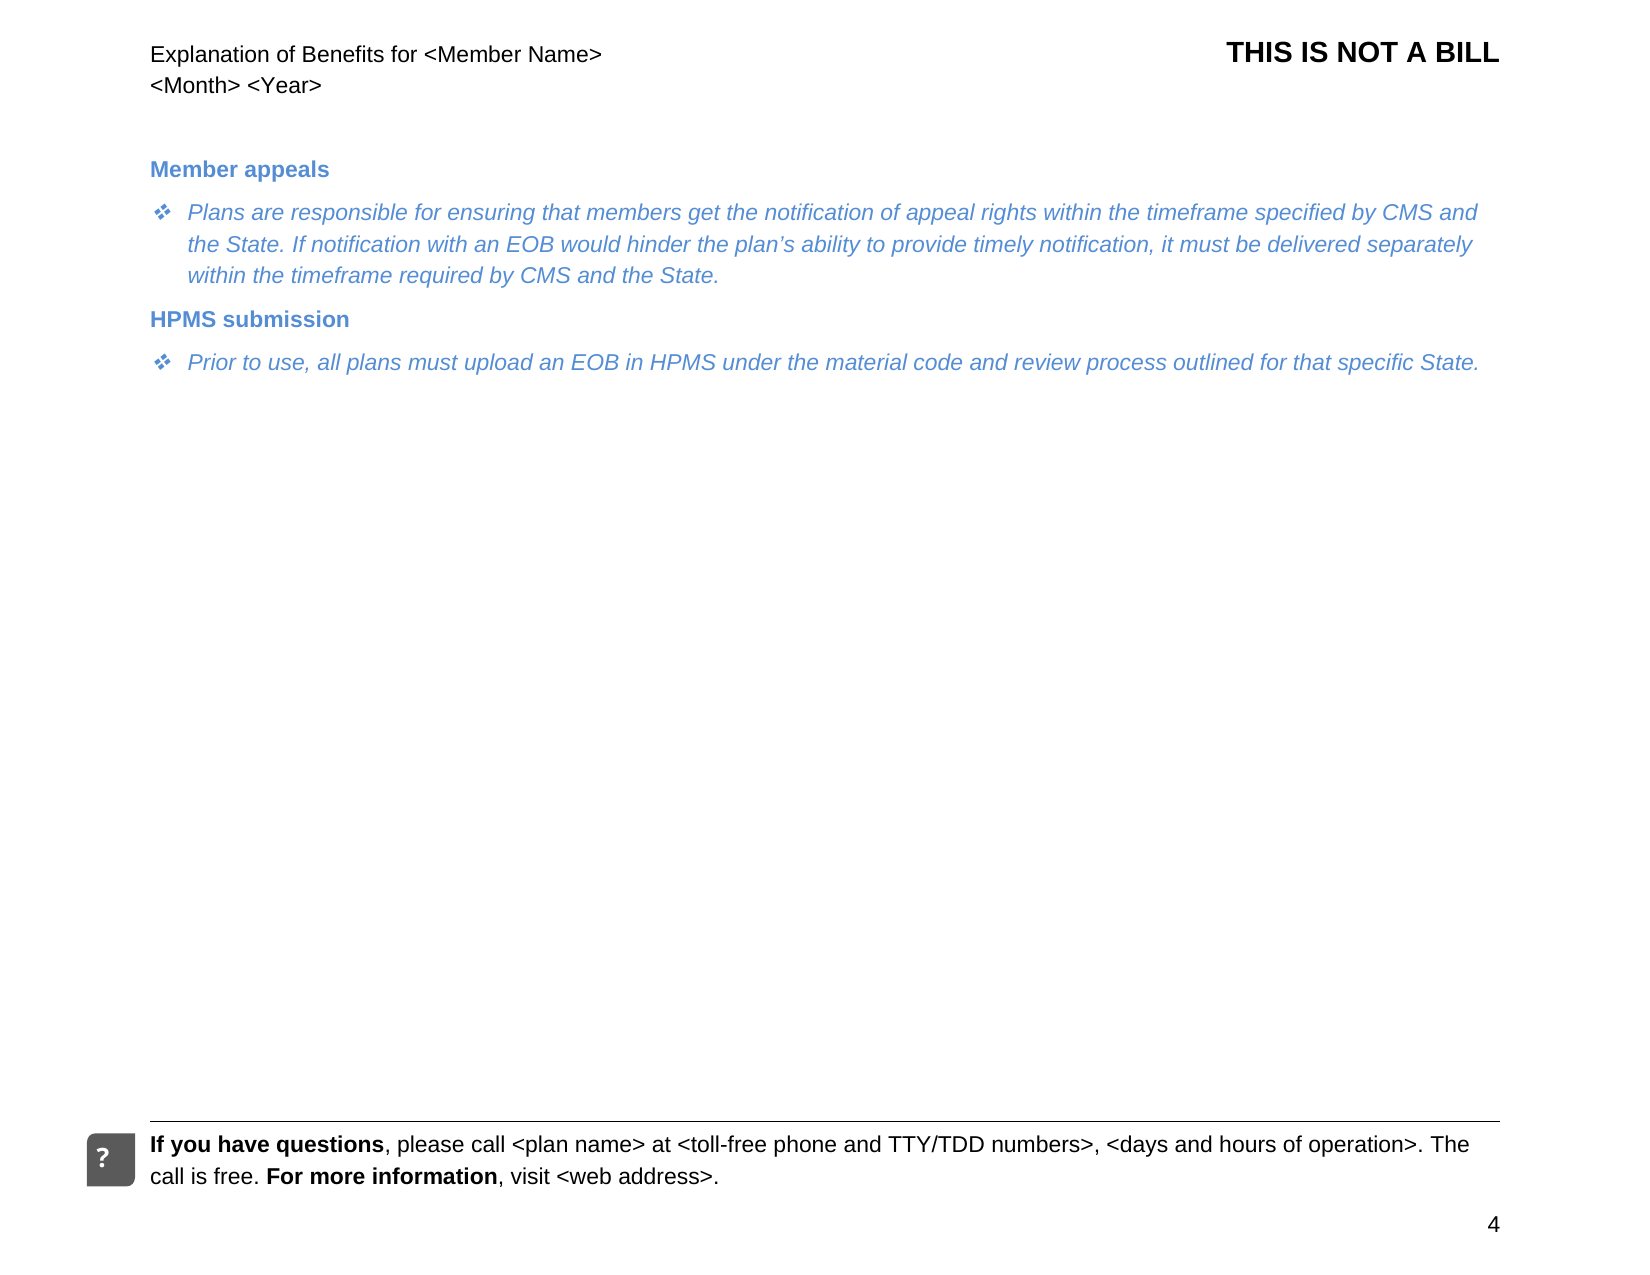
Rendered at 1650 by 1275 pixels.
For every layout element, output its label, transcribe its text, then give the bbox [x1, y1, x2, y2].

list Plans are responsible for ensuring that members get the notification of appeal rights within the timeframe specified by CMS and the State. If notification with an EOB would hinder the plan’s ability to provide timely notification, it must be delivered separately within the timeframe required by CMS and the State. [150, 196, 1500, 289]
subtitle HPMS submission [150, 302, 1500, 333]
list Prior to use, all plans must upload an EOB in HPMS under the material code and review process outlined for that specific State. [150, 346, 1500, 377]
subtitle Member appeals [150, 152, 1500, 183]
